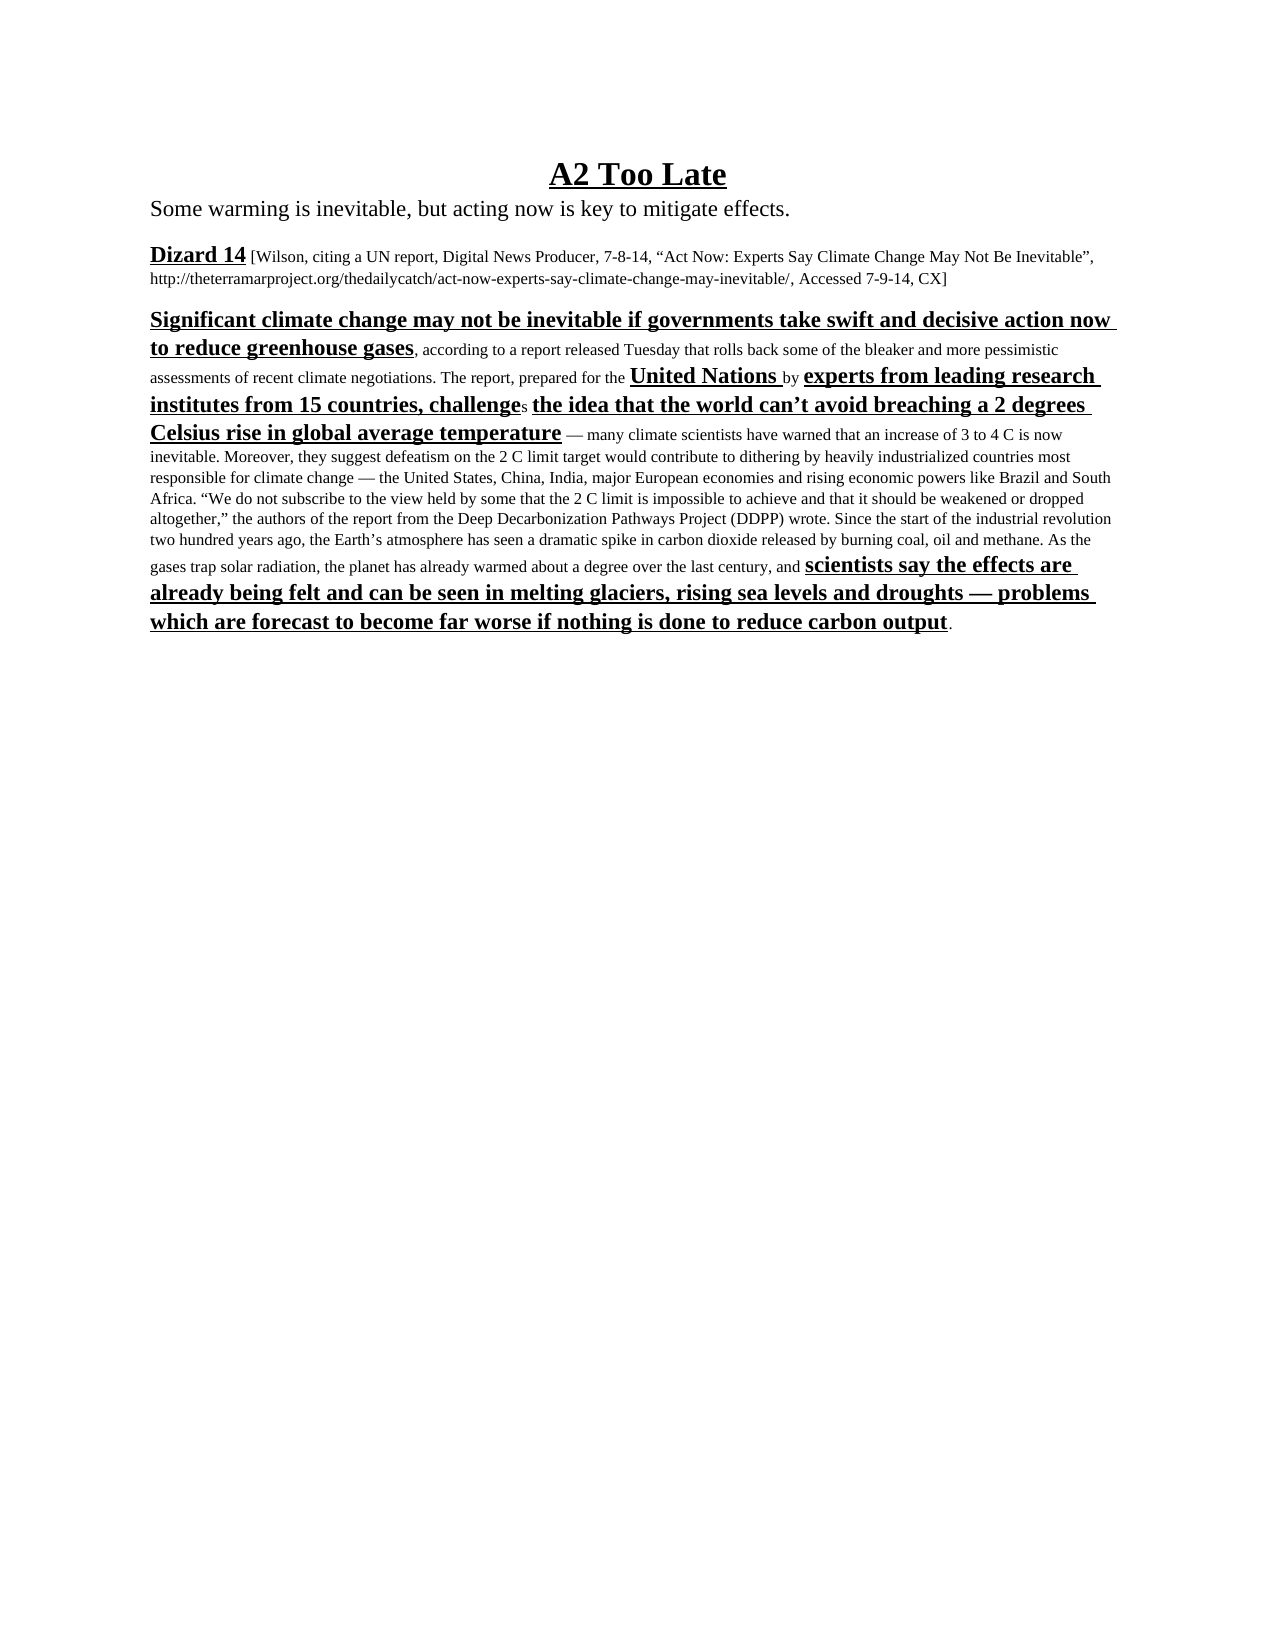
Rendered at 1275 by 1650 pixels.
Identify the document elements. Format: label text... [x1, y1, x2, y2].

text Dizard 14 [Wilson, citing a UN report, Digital News Producer, 7-8-14, “Act Now: Experts Say Climate Change May Not Be Inevitable”, http://theterramarproject.org/thedailycatch/act-now-experts-say-climate-change-may-inevitable/, Accessed 7-9-14, CX] [150, 241, 1125, 288]
text Significant climate change may not be inevitable if governments take swift and decisive action now to reduce greenhouse gases, according to a report released Tuesday that rolls back some of the bleaker and more pessimistic assessments of recent climate negotiations. The report, prepared for the United Nations by experts from leading research institutes from 15 countries, challenges the idea that the world can’t avoid breaching a 2 degrees Celsius rise in global average temperature — many climate scientists have warned that an increase of 3 to 4 C is now inevitable. Moreover, they suggest defeatism on the 2 C limit target would contribute to dithering by heavily industrialized countries most responsible for climate change — the United States, China, India, major European economies and rising economic powers like Brazil and South Africa. “We do not subscribe to the view held by some that the 2 C limit is impossible to achieve and that it should be weakened or dropped altogether,” the authors of the report from the Deep Decarbonization Pathways Project (DDPP) wrote. Since the start of the industrial revolution two hundred years ago, the Earth’s atmosphere has seen a dramatic spike in carbon dioxide released by burning coal, oil and methane. As the gases trap solar radiation, the planet has already warmed about a degree over the last century, and scientists say the effects are already being felt and can be seen in melting glaciers, rising sea levels and droughts — problems which are forecast to become far worse if nothing is done to reduce carbon output. [150, 306, 1125, 634]
text Some warming is inevitable, but acting now is key to mitigate effects. [150, 196, 1125, 222]
subtitle A2 Too Late [150, 154, 1125, 192]
